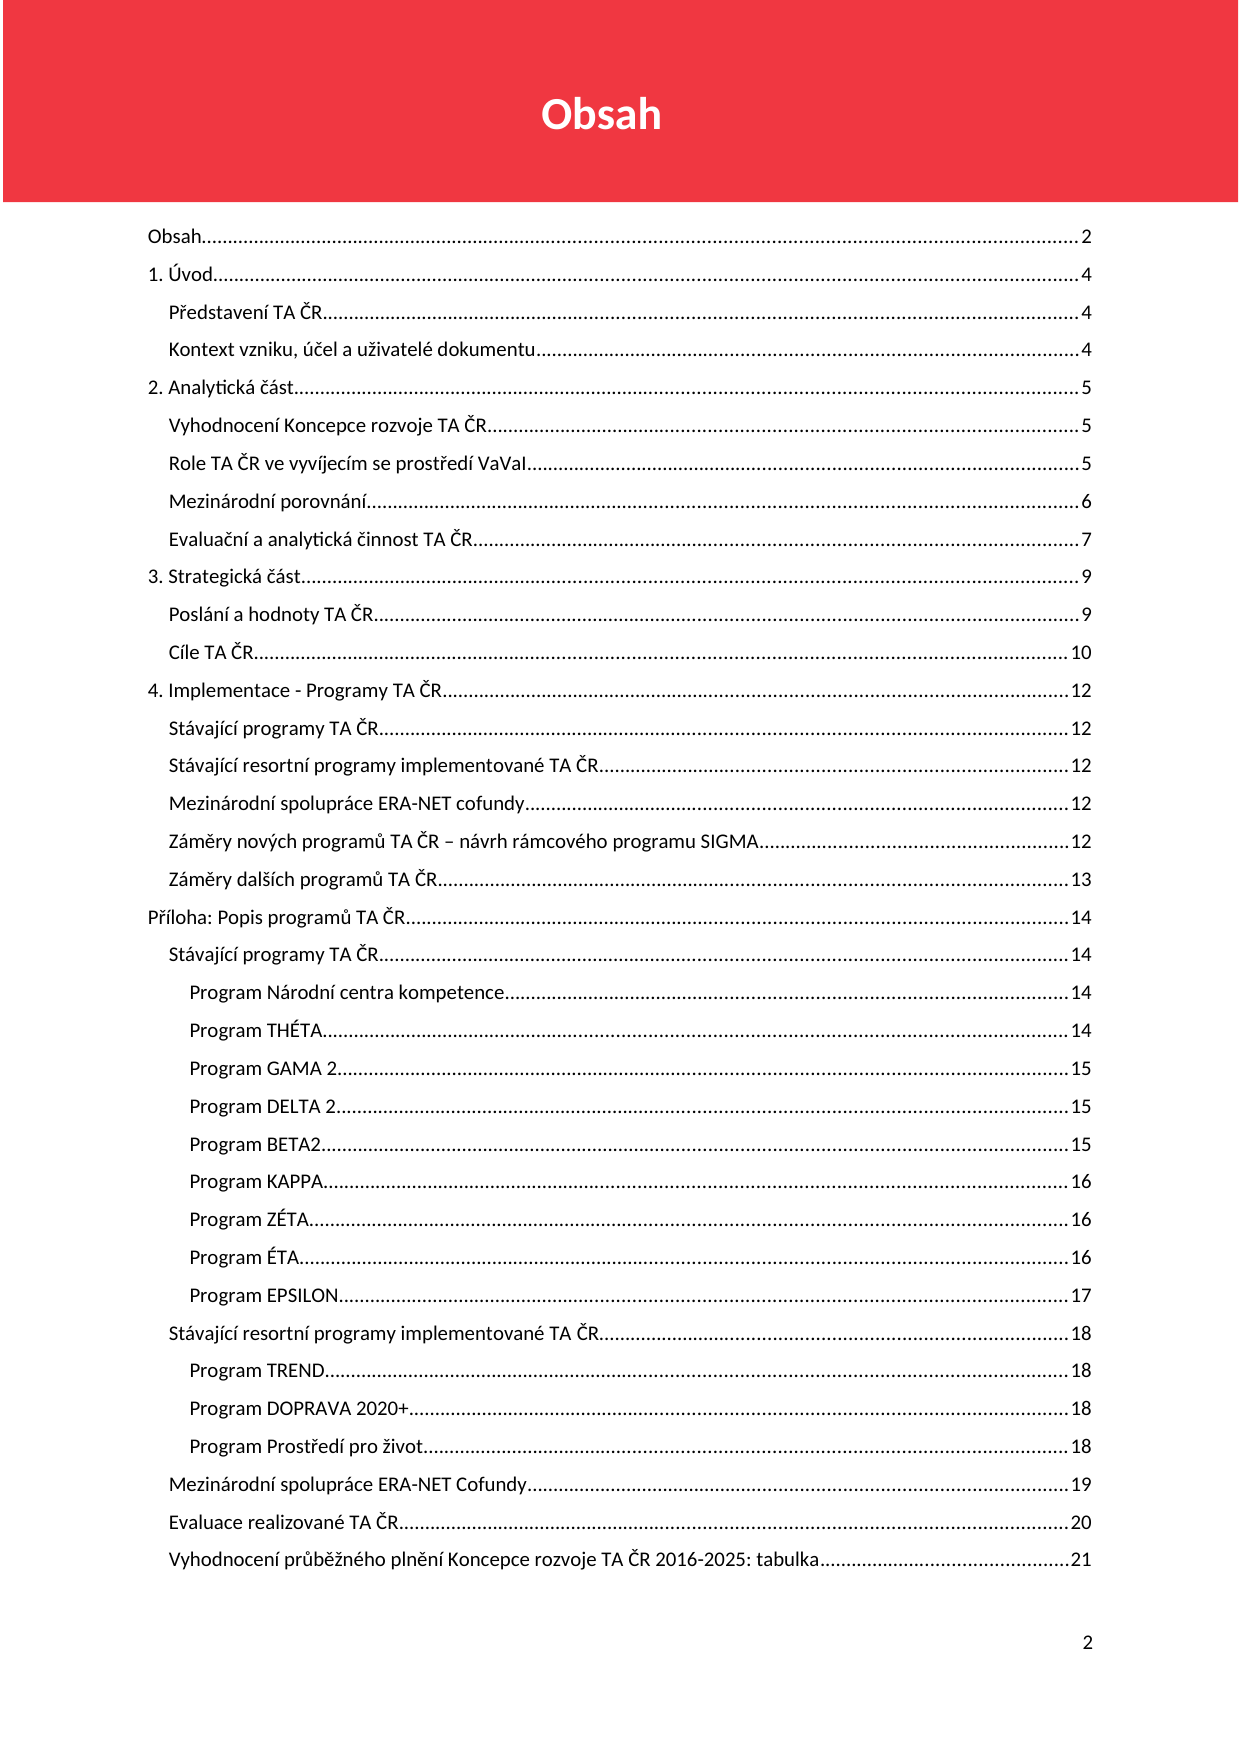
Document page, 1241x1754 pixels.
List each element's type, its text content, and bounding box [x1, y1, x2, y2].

text Program Prostředí pro život 18 [189, 1433, 1093, 1459]
text Příloha: Popis programů TA ČR 14 [148, 904, 1093, 929]
text Program TREND 18 [189, 1358, 1093, 1383]
text Role TA ČR ve vyvíjecím se prostředí VaVaI 5 [168, 450, 1093, 476]
text 2. Analytická část 5 [148, 374, 1093, 400]
text Představení TA ČR 4 [168, 299, 1093, 324]
text Obsah 2 [148, 223, 1093, 249]
text 3. Strategická část 9 [148, 563, 1093, 589]
text Program BETA2 15 [189, 1131, 1093, 1156]
text Vyhodnocení průběžného plnění Koncepce rozvoje TA ČR 2016-2025: tabulka 21 [168, 1547, 1093, 1572]
text Stávající resortní programy implementované TA ČR 18 [168, 1320, 1093, 1345]
text Mezinárodní spolupráce ERA-NET Cofundy 19 [168, 1471, 1093, 1496]
text Mezinárodní porovnání 6 [168, 488, 1093, 513]
text Stávající programy TA ČR 14 [168, 942, 1093, 967]
text Poslání a hodnoty TA ČR 9 [168, 601, 1093, 627]
text Kontext vzniku, účel a uživatelé dokumentu 4 [168, 337, 1093, 362]
text Program Národní centra kompetence 14 [189, 979, 1093, 1005]
text Program KAPPA 16 [189, 1168, 1093, 1194]
text Cíle TA ČR 10 [168, 639, 1093, 664]
text Program THÉTA 14 [189, 1017, 1093, 1043]
text Vyhodnocení Koncepce rozvoje TA ČR 5 [168, 412, 1093, 438]
text 4. Implementace - Programy TA ČR 12 [148, 677, 1093, 702]
text Evaluace realizované TA ČR 20 [168, 1509, 1093, 1534]
text Program ÉTA 16 [189, 1244, 1093, 1269]
text Program DOPRAVA 2020+ 18 [189, 1395, 1093, 1421]
text Program GAMA 2 15 [189, 1055, 1093, 1081]
text 1. Úvod 4 [148, 261, 1093, 286]
text Evaluační a analytická činnost TA ČR 7 [168, 526, 1093, 551]
text Program DELTA 2 15 [189, 1093, 1093, 1118]
text Záměry dalších programů TA ČR 13 [168, 866, 1093, 891]
text Program ZÉTA 16 [189, 1206, 1093, 1232]
text Stávající programy TA ČR 12 [168, 715, 1093, 740]
text Mezinárodní spolupráce ERA-NET cofundy 12 [168, 790, 1093, 816]
text Záměry nových programů TA ČR – návrh rámcového programu SIGMA 12 [168, 828, 1093, 854]
text Stávající resortní programy implementované TA ČR 12 [168, 753, 1093, 778]
text Program EPSILON 17 [189, 1282, 1093, 1307]
